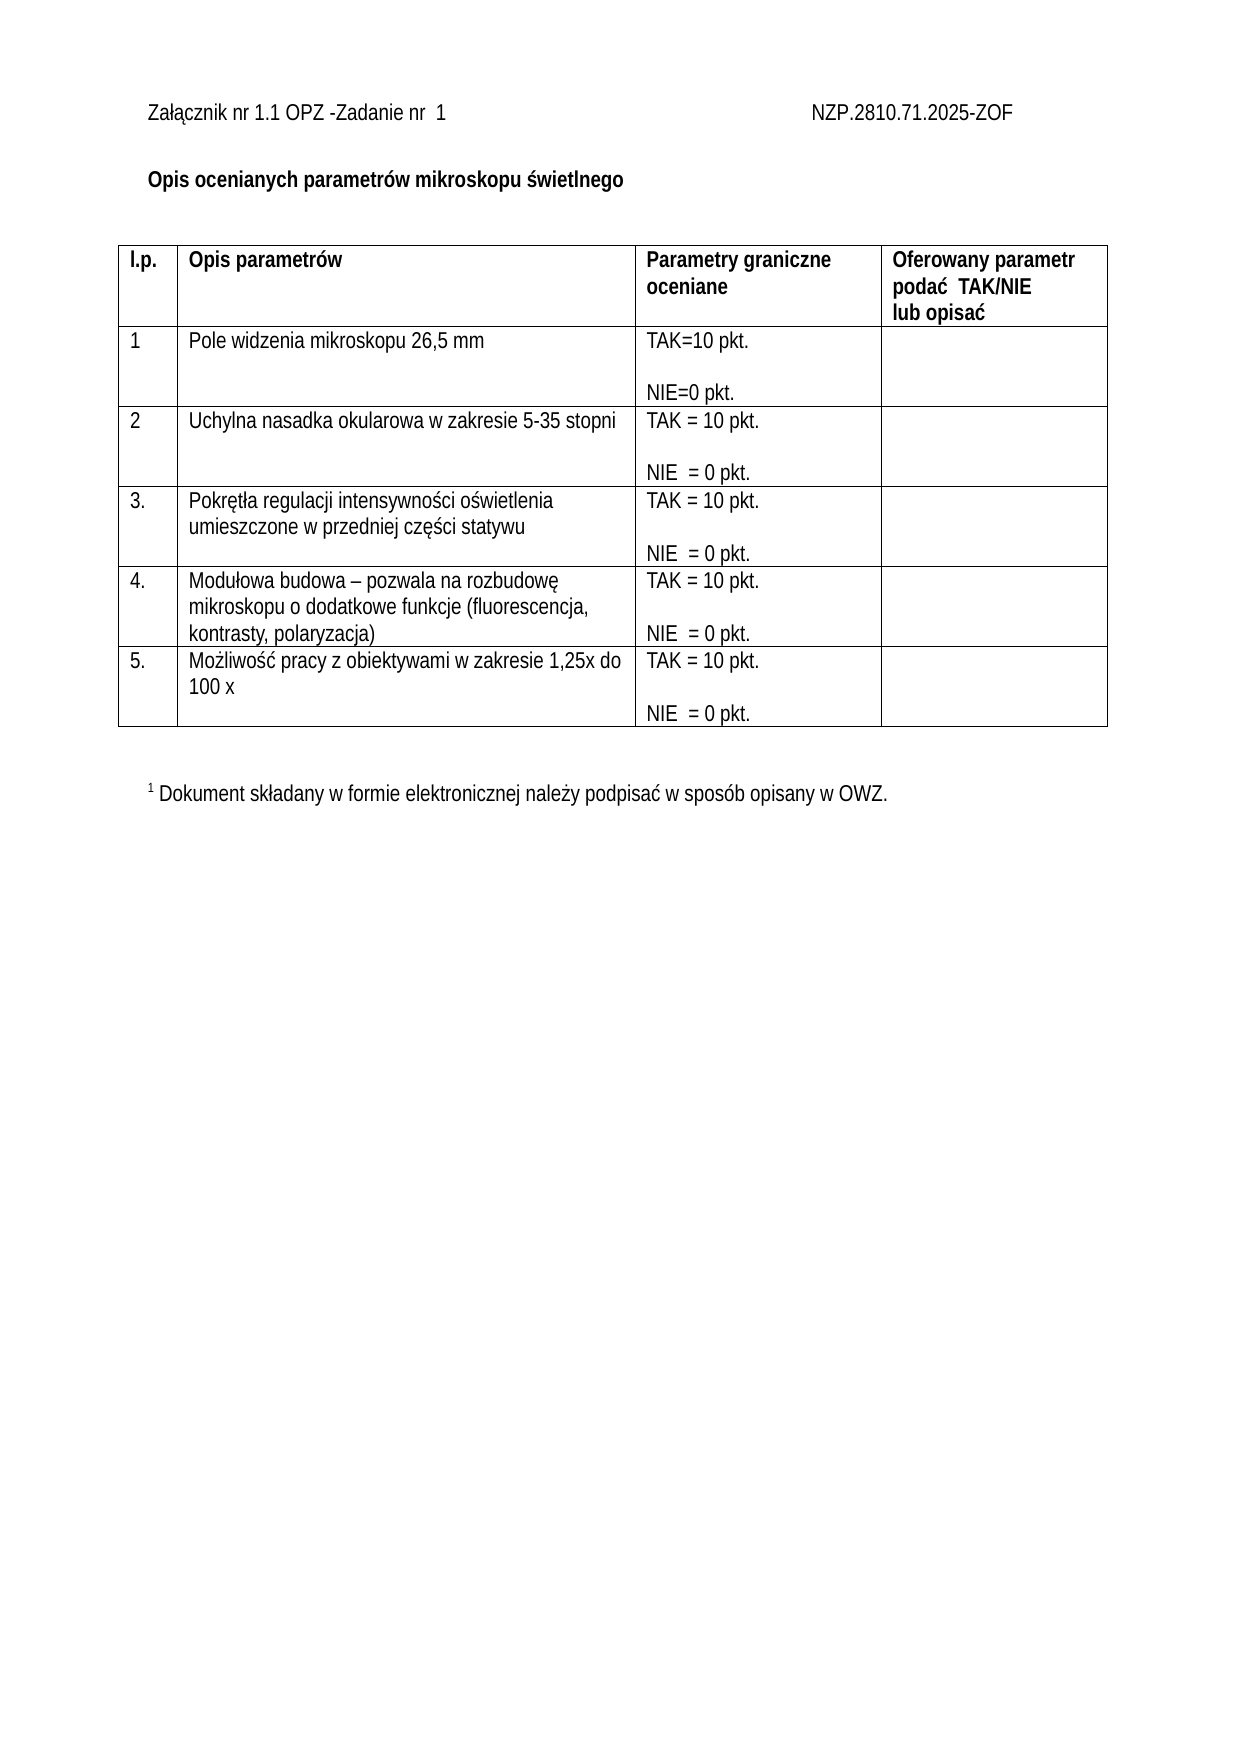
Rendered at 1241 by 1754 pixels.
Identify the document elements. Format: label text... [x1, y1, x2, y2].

table_header Oferowany parametr podać TAK/NIE lub opisać [882, 246, 1107, 326]
table_cell 4. [119, 567, 177, 646]
table_cell 2 [119, 407, 177, 486]
table_header Opis parametrów [178, 246, 635, 326]
text 1 Dokument składany w formie elektronicznej należy podpisać w sposób opisany w OWZ. [148, 780, 1093, 806]
table_header l.p. [119, 246, 177, 326]
table_cell Uchylna nasadka okularowa w zakresie 5-35 stopni [178, 407, 635, 486]
table_cell [882, 647, 1107, 726]
table_cell [882, 327, 1107, 406]
table_header Parametry graniczne oceniane [636, 246, 881, 326]
table_cell Pole widzenia mikroskopu 26,5 mm [178, 327, 635, 406]
table_cell TAK = 10 pkt. NIE = 0 pkt. [636, 647, 881, 726]
table_cell TAK = 10 pkt. NIE = 0 pkt. [636, 567, 881, 646]
table_cell Możliwość pracy z obiektywami w zakresie 1,25x do 100 x [178, 647, 635, 726]
table_cell [882, 407, 1107, 486]
table_cell TAK = 10 pkt. NIE = 0 pkt. [636, 407, 881, 486]
table_cell 3. [119, 487, 177, 566]
table_cell Modułowa budowa – pozwala na rozbudowę mikroskopu o dodatkowe funkcje (fluorescencja, kontrasty, polaryzacja) [178, 567, 635, 646]
text Opis ocenianych parametrów mikroskopu świetlnego [148, 166, 1093, 193]
table_cell Pokrętła regulacji intensywności oświetlenia umieszczone w przedniej części statywu [178, 487, 635, 566]
table_cell [882, 487, 1107, 566]
table_cell 5. [119, 647, 177, 726]
table_cell [882, 567, 1107, 646]
table_cell TAK = 10 pkt. NIE = 0 pkt. [636, 487, 881, 566]
table_cell 1 [119, 327, 177, 406]
table_cell TAK=10 pkt. NIE=0 pkt. [636, 327, 881, 406]
